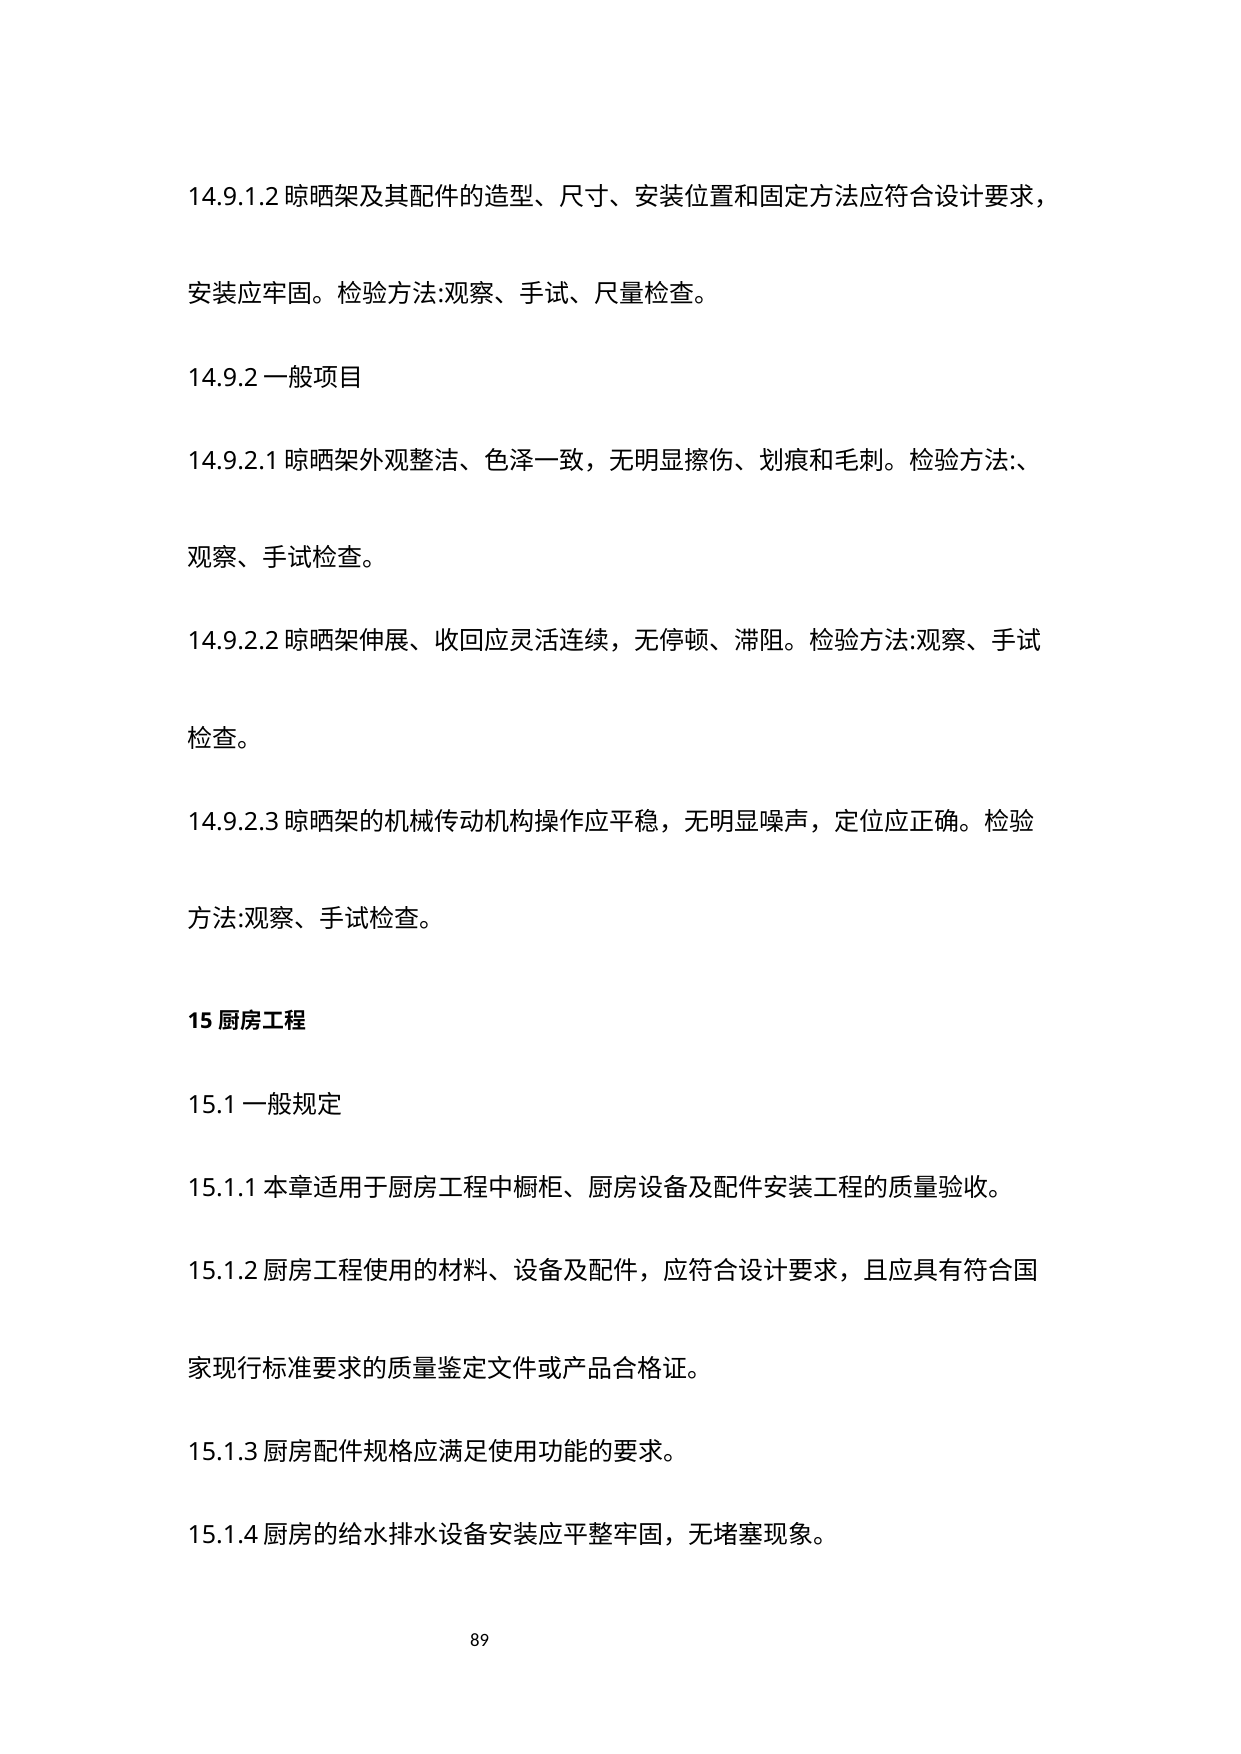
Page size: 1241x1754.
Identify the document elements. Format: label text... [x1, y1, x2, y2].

text 15.1一般规定 [187, 1070, 1053, 1135]
text 15.1.2厨房工程使用的材料、设备及配件，应符合设计要求，且应具有符合国家现行标准要求的质量鉴定文件或产品合格证。 [187, 1236, 1053, 1399]
text 15.1.1本章适用于厨房工程中橱柜、厨房设备及配件安装工程的质量验收。 [187, 1153, 1053, 1218]
subtitle 15 厨房工程 [187, 1003, 1053, 1036]
text 14.9.2.2晾晒架伸展、收回应灵活连续，无停顿、滞阻。检验方法:观察、手试检查。 [187, 606, 1053, 769]
text 15.1.4厨房的给水排水设备安装应平整牢固，无堵塞现象。 [187, 1500, 1053, 1565]
text 14.9.2.3晾晒架的机械传动机构操作应平稳，无明显噪声，定位应正确。检验方法:观察、手试检查。 [187, 787, 1053, 949]
text 15.1.3厨房配件规格应满足使用功能的要求。 [187, 1417, 1053, 1482]
text 14.9.1.2晾晒架及其配件的造型、尺寸、安装位置和固定方法应符合设计要求，安装应牢固。检验方法:观察、手试、尺量检查。 [187, 162, 1053, 324]
text 14.9.2.1晾晒架外观整洁、色泽一致，无明显擦伤、划痕和毛刺。检验方法:、观察、手试检查。 [187, 426, 1053, 588]
text 14.9.2一般项目 [187, 343, 1053, 408]
